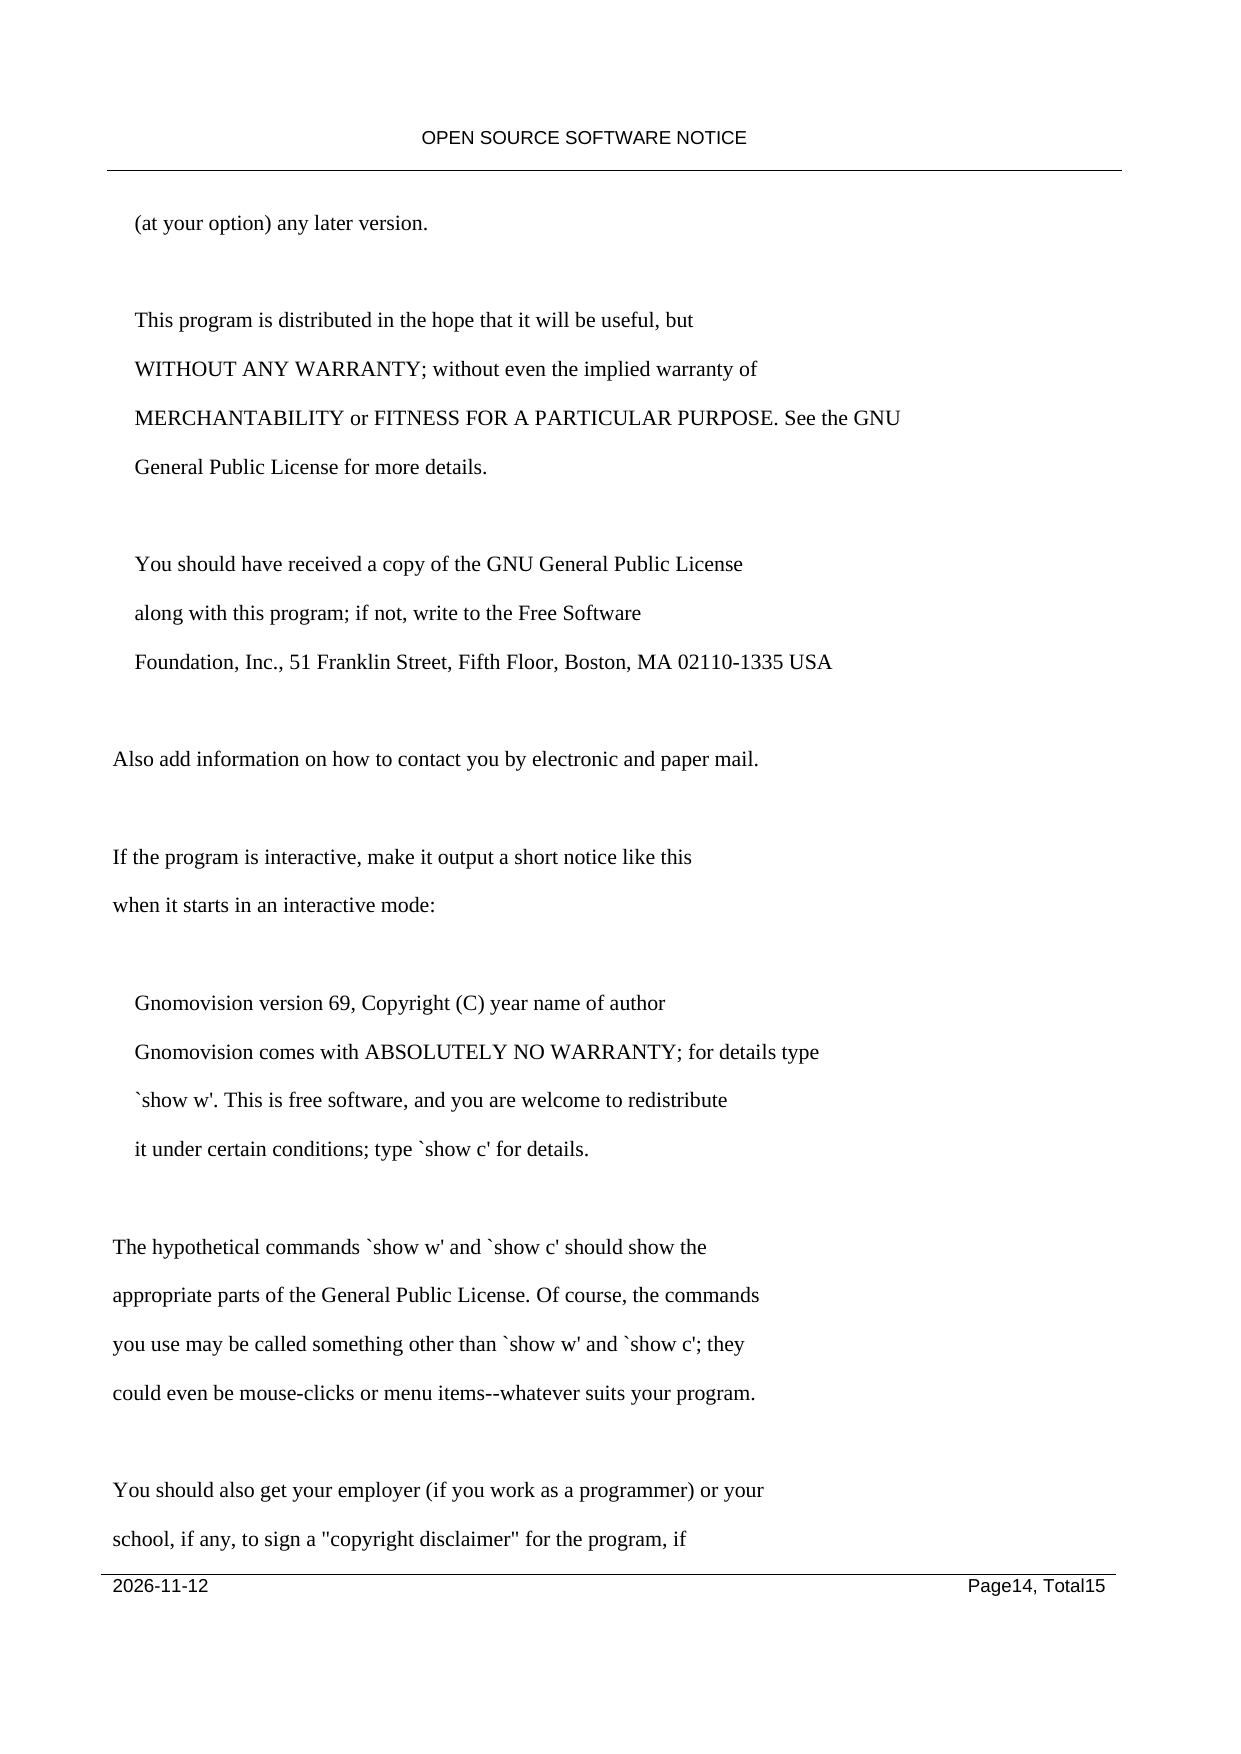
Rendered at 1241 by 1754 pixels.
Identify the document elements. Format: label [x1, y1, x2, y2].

text [112, 206, 1128, 1555]
